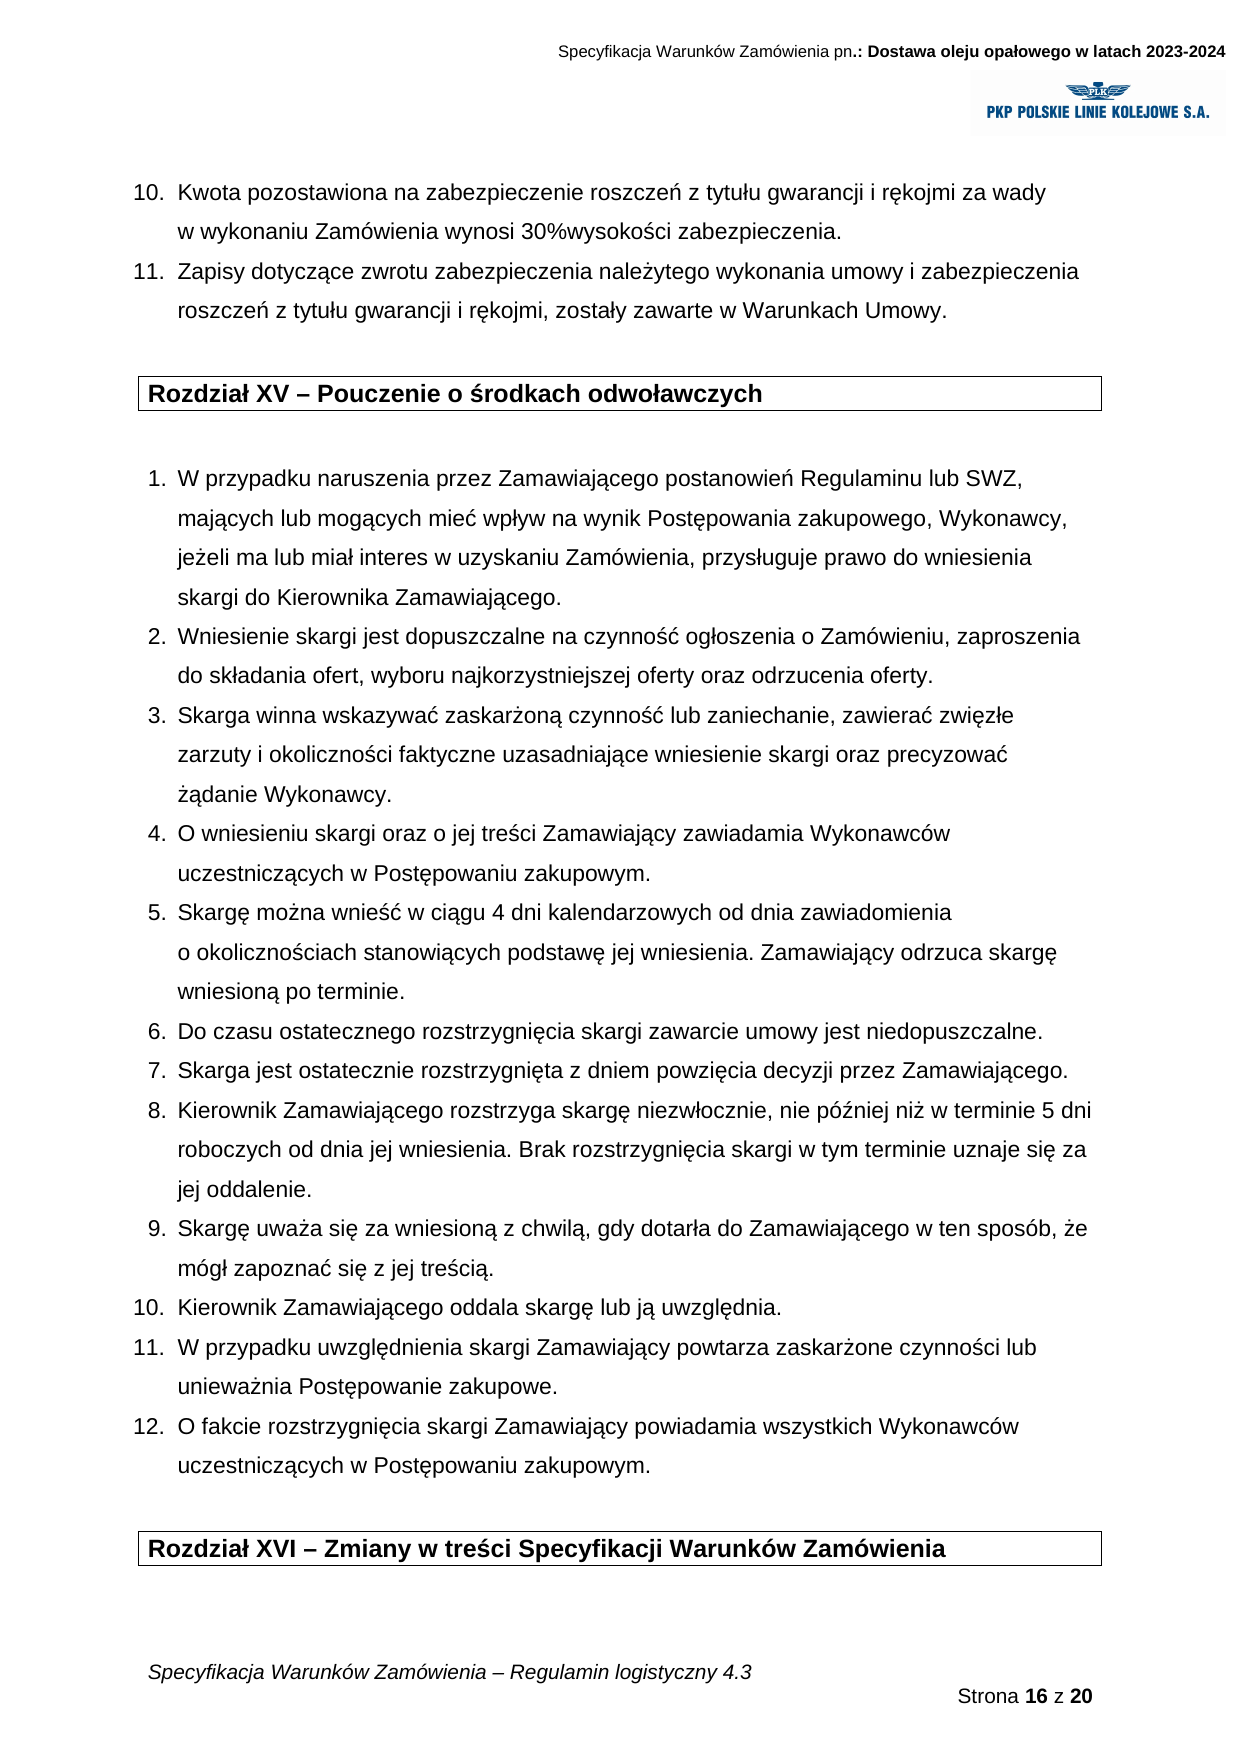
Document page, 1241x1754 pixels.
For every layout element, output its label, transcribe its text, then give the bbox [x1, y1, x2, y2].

subtitle Rozdział XVI – Zmiany w treści Specyfikacji Warunków Zamówienia [139, 1532, 1101, 1565]
list O wniesieniu skargi oraz o jej treści Zamawiający zawiadamia Wykonawców uczestniczących w Postępowaniu zakupowym. [148, 820, 1093, 886]
list Skarga winna wskazywać zaskarżoną czynność lub zaniechanie, zawierać zwięzłe zarzuty i okoliczności faktyczne uzasadniające wniesienie skargi oraz precyzować żądanie Wykonawcy. [148, 702, 1093, 807]
list Skargę można wnieść w ciągu 4 dni kalendarzowych od dnia zawiadomienia o okolicznościach stanowiących podstawę jej wniesienia. Zamawiający odrzuca skargę wniesioną po terminie. [148, 899, 1093, 1005]
list Kierownik Zamawiającego oddala skargę lub ją uwzględnia. [133, 1294, 1093, 1321]
list Do czasu ostatecznego rozstrzygnięcia skargi zawarcie umowy jest niedopuszczalne. [148, 1018, 1093, 1044]
list W przypadku uwzględnienia skargi Zamawiający powtarza zaskarżone czynności lub unieważnia Postępowanie zakupowe. [133, 1334, 1093, 1399]
list Kwota pozostawiona na zabezpieczenie roszczeń z tytułu gwarancji i rękojmi za wady w wykonaniu Zamówienia wynosi 30%wysokości zabezpieczenia. [133, 179, 1093, 245]
list Skarga jest ostatecznie rozstrzygnięta z dniem powzięcia decyzji przez Zamawiającego. [148, 1057, 1093, 1084]
list O fakcie rozstrzygnięcia skargi Zamawiający powiadamia wszystkich Wykonawców uczestniczących w Postępowaniu zakupowym. [133, 1413, 1093, 1478]
list Wniesienie skargi jest dopuszczalne na czynność ogłoszenia o Zamówieniu, zaproszenia do składania ofert, wyboru najkorzystniejszej oferty oraz odrzucenia oferty. [148, 623, 1093, 689]
list W przypadku naruszenia przez Zamawiającego postanowień Regulaminu lub SWZ, mających lub mogących mieć wpływ na wynik Postępowania zakupowego, Wykonawcy, jeżeli ma lub miał interes w uzyskaniu Zamówienia, przysługuje prawo do wniesienia skargi do Kierownika Zamawiającego. [148, 465, 1093, 610]
picture [970, 70, 1226, 136]
list Skargę uważa się za wniesioną z chwilą, gdy dotarła do Zamawiającego w ten sposób, że mógł zapoznać się z jej treścią. [148, 1215, 1093, 1281]
list Zapisy dotyczące zwrotu zabezpieczenia należytego wykonania umowy i zabezpieczenia roszczeń z tytułu gwarancji i rękojmi, zostały zawarte w Warunkach Umowy. [133, 258, 1093, 324]
list Kierownik Zamawiającego rozstrzyga skargę niezwłocznie, nie później niż w terminie 5 dni roboczych od dnia jej wniesienia. Brak rozstrzygnięcia skargi w tym terminie uznaje się za jej oddalenie. [148, 1097, 1093, 1202]
subtitle Rozdział XV – Pouczenie o środkach odwoławczych [139, 377, 1101, 410]
